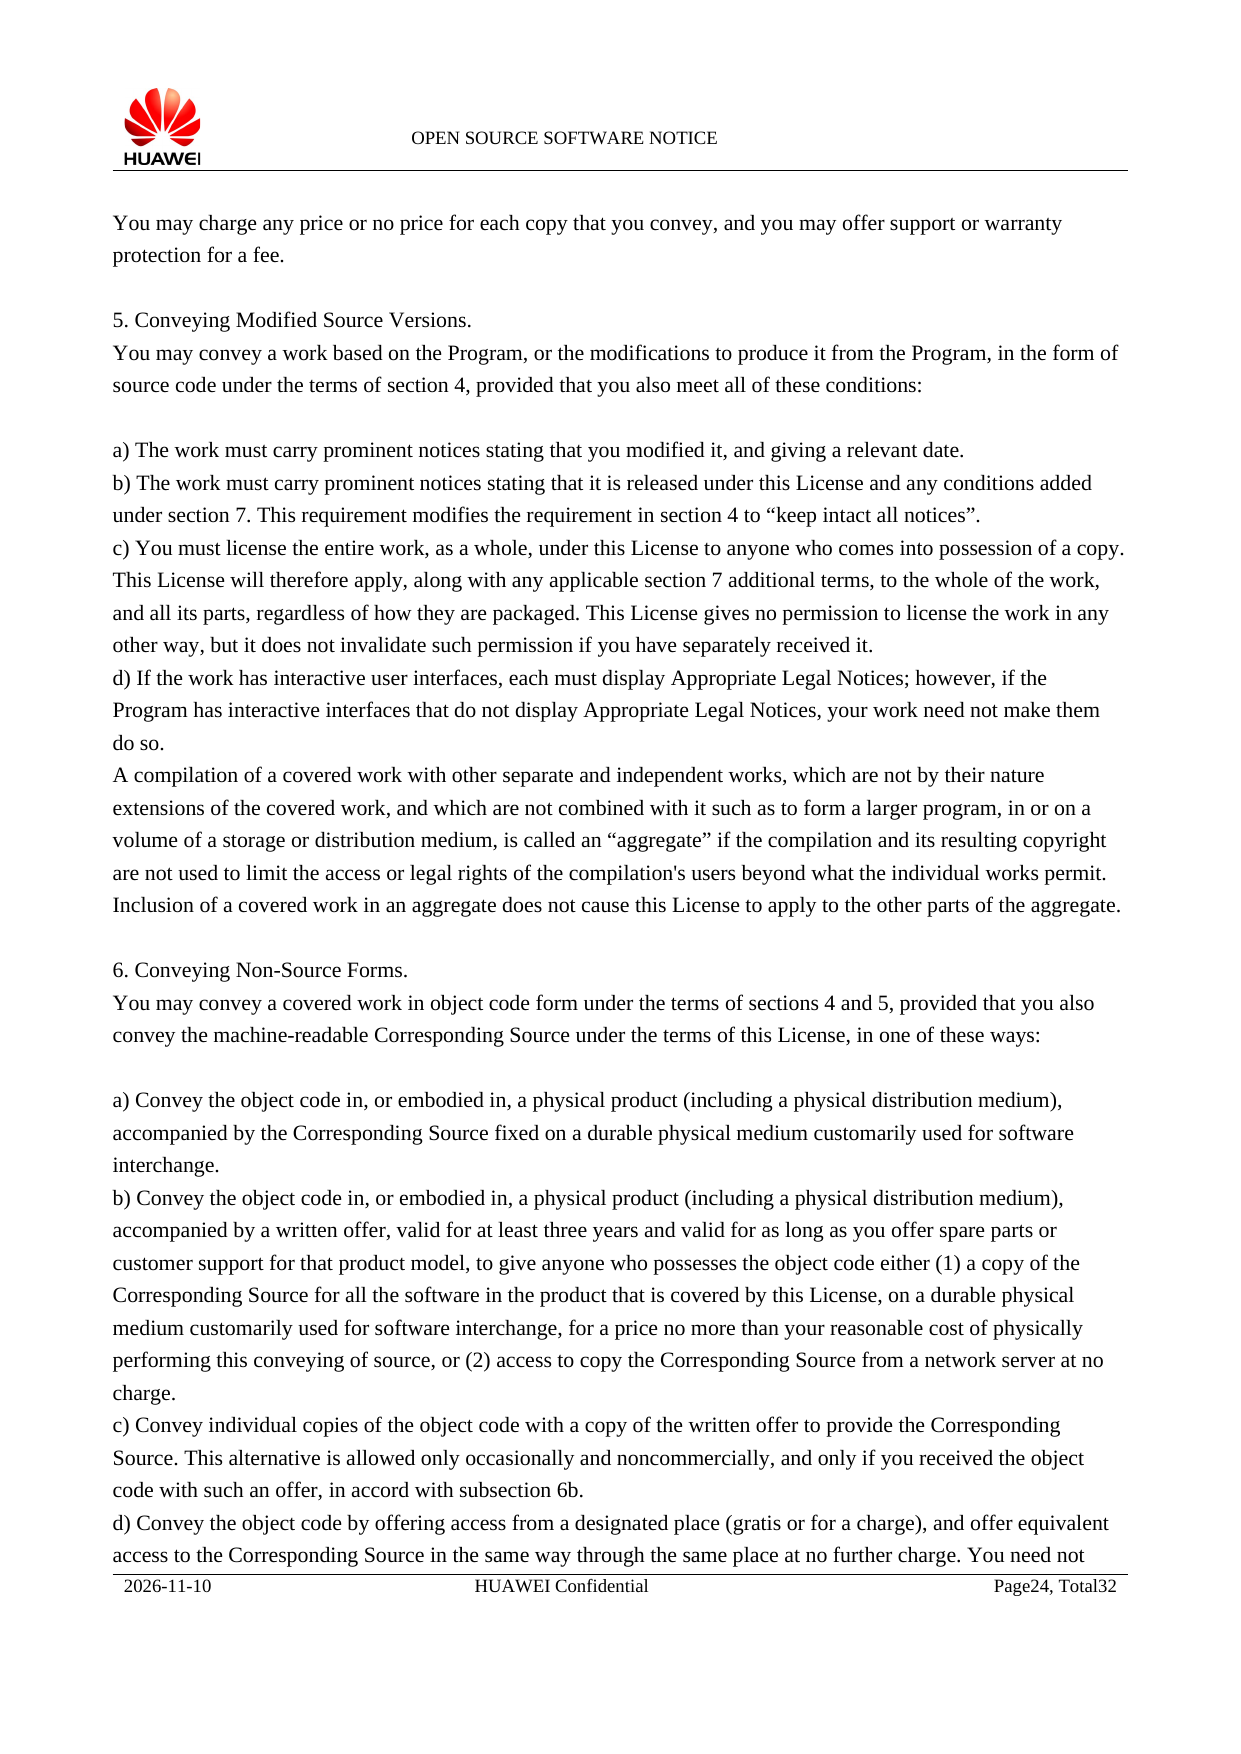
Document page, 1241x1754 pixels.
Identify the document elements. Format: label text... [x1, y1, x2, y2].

text a) Convey the object code in, or embodied in, a physical product (including a physical distribution medium), accompanied by the Corresponding Source fixed on a durable physical medium customarily used for software interchange. [112, 1084, 1128, 1181]
text b) Convey the object code in, or embodied in, a physical product (including a physical distribution medium), accompanied by a written offer, valid for at least three years and valid for as long as you offer spare parts or customer support for that product model, to give anyone who possesses the object code either (1) a copy of the Corresponding Source for all the software in the product that is covered by this License, on a durable physical medium customarily used for software interchange, for a price no more than your reasonable cost of physically performing this conveying of source, or (2) access to copy the Corresponding Source from a network server at no charge. [112, 1181, 1128, 1409]
text You may convey a covered work in object code form under the terms of sections 4 and 5, provided that you also convey the machine-readable Corresponding Source under the terms of this License, in one of these ways: [112, 986, 1128, 1051]
text c) Convey individual copies of the object code with a copy of the written offer to provide the Corresponding Source. This alternative is allowed only occasionally and noncommercially, and only if you received the object code with such an offer, in accord with subsection 6b. [112, 1409, 1128, 1506]
picture [124, 88, 201, 165]
text c) You must license the entire work, as a whole, under this License to anyone who comes into possession of a copy. This License will therefore apply, along with any applicable section 7 additional terms, to the whole of the work, and all its parts, regardless of how they are packaged. This License gives no permission to license the work in any other way, but it does not invalidate such permission if you have separately received it. [112, 531, 1128, 661]
text 5. Conveying Modified Source Versions. [112, 304, 1128, 336]
text b) The work must carry prominent notices stating that it is released under this License and any conditions added under section 7. This requirement modifies the requirement in section 4 to “keep intact all notices”. [112, 466, 1128, 531]
text a) The work must carry prominent notices stating that you modified it, and giving a relevant date. [112, 434, 1128, 466]
text d) If the work has interactive user interfaces, each must display Appropriate Legal Notices; however, if the Program has interactive interfaces that do not display Appropriate Legal Notices, your work need not make them do so. [112, 661, 1128, 759]
text A compilation of a covered work with other separate and independent works, which are not by their nature extensions of the covered work, and which are not combined with it such as to form a larger program, in or on a volume of a storage or distribution medium, is called an “aggregate” if the compilation and its resulting copyright are not used to limit the access or legal rights of the compilation's users beyond what the individual works permit. Inclusion of a covered work in an aggregate does not cause this License to apply to the other parts of the aggregate. [112, 759, 1128, 921]
text 6. Conveying Non-Source Forms. [112, 954, 1128, 986]
text You may convey a work based on the Program, or the modifications to produce it from the Program, in the form of source code under the terms of section 4, provided that you also meet all of these conditions: [112, 336, 1128, 401]
text You may charge any price or no price for each copy that you convey, and you may offer support or warranty protection for a fee. [112, 206, 1128, 271]
